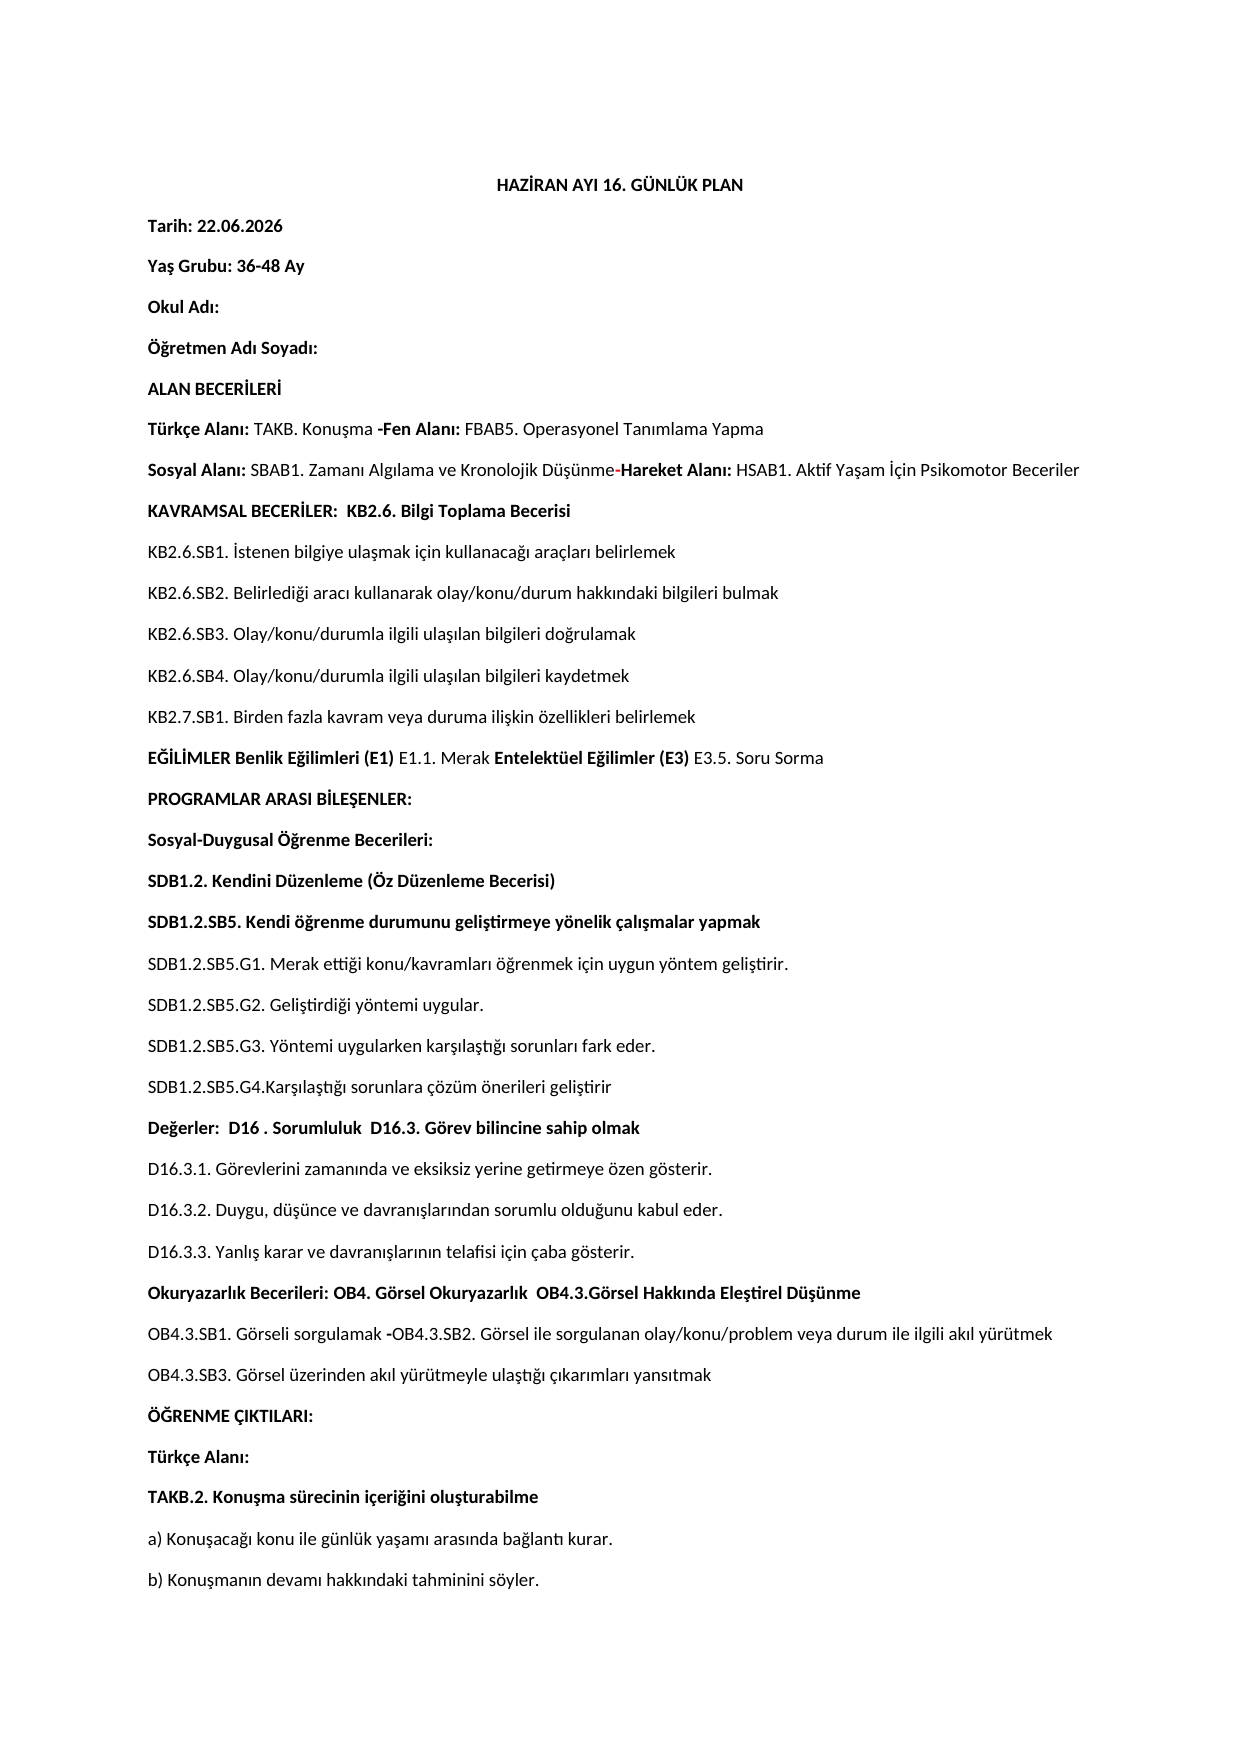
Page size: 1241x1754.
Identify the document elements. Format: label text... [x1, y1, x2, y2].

text Tarih: 22.06.2026 [148, 214, 1093, 237]
text ALAN BECERİLERİ [148, 377, 1093, 399]
text OB4.3.SB3. Görsel üzerinden akıl yürütmeyle ulaştığı çıkarımları yansıtmak [148, 1363, 1093, 1386]
text Sosyal Alanı: SBAB1. Zamanı Algılama ve Kronolojik Düşünme-Hareket Alanı: HSAB1. Aktif Yaşam İçin Psikomotor Beceriler [148, 458, 1093, 481]
text Türkçe Alanı: [148, 1445, 1093, 1468]
text b) Konuşmanın devamı hakkındaki tahminini söyler. [148, 1568, 1093, 1591]
text KAVRAMSAL BECERİLER: KB2.6. Bilgi Toplama Becerisi [148, 499, 1093, 522]
text PROGRAMLAR ARASI BİLEŞENLER: [148, 787, 1093, 810]
text Okul Adı: [148, 295, 1093, 318]
text Yaş Grubu: 36-48 Ay [148, 254, 1093, 277]
text KB2.6.SB3. Olay/konu/durumla ilgili ulaşılan bilgileri doğrulamak [148, 622, 1093, 645]
text ÖĞRENME ÇIKTILARI: [148, 1404, 1093, 1427]
text SDB1.2. Kendini Düzenleme (Öz Düzenleme Becerisi) [148, 869, 1093, 892]
text Öğretmen Adı Soyadı: [148, 336, 1093, 359]
text KB2.6.SB1. İstenen bilgiye ulaşmak için kullanacağı araçları belirlemek [148, 540, 1093, 563]
text Sosyal-Duygusal Öğrenme Becerileri: [148, 828, 1093, 851]
text SDB1.2.SB5.G4.Karşılaştığı sorunlara çözüm önerileri geliştirir [148, 1076, 1093, 1099]
text TAKB.2. Konuşma sürecinin içeriğini oluşturabilme [148, 1486, 1093, 1509]
text a) Konuşacağı konu ile günlük yaşamı arasında bağlantı kurar. [148, 1527, 1093, 1550]
text D16.3.3. Yanlış karar ve davranışlarının telafisi için çaba gösterir. [148, 1240, 1093, 1263]
text Okuryazarlık Becerileri: OB4. Görsel Okuryazarlık OB4.3.Görsel Hakkında Eleştirel Düşünme [148, 1281, 1093, 1304]
text HAZİRAN AYI 16. GÜNLÜK PLAN [148, 173, 1093, 196]
text KB2.6.SB2. Belirlediği aracı kullanarak olay/konu/durum hakkındaki bilgileri bulmak [148, 581, 1093, 604]
text EĞİLİMLER Benlik Eğilimleri (E1) E1.1. Merak Entelektüel Eğilimler (E3) E3.5. Soru Sorma [148, 747, 1093, 769]
text SDB1.2.SB5.G1. Merak ettiği konu/kavramları öğrenmek için uygun yöntem geliştirir. [148, 952, 1093, 974]
text OB4.3.SB1. Görseli sorgulamak -OB4.3.SB2. Görsel ile sorgulanan olay/konu/problem veya durum ile ilgili akıl yürütmek [148, 1322, 1093, 1345]
text D16.3.2. Duygu, düşünce ve davranışlarından sorumlu olduğunu kabul eder. [148, 1198, 1093, 1221]
text D16.3.1. Görevlerini zamanında ve eksiksiz yerine getirmeye özen gösterir. [148, 1157, 1093, 1180]
text SDB1.2.SB5. Kendi öğrenme durumunu geliştirmeye yönelik çalışmalar yapmak [148, 910, 1093, 933]
text Türkçe Alanı: TAKB. Konuşma -Fen Alanı: FBAB5. Operasyonel Tanımlama Yapma [148, 417, 1093, 440]
text SDB1.2.SB5.G2. Geliştirdiği yöntemi uygular. [148, 993, 1093, 1016]
text KB2.7.SB1. Birden fazla kavram veya duruma ilişkin özellikleri belirlemek [148, 705, 1093, 728]
text SDB1.2.SB5.G3. Yöntemi uygularken karşılaştığı sorunları fark eder. [148, 1034, 1093, 1057]
text KB2.6.SB4. Olay/konu/durumla ilgili ulaşılan bilgileri kaydetmek [148, 664, 1093, 687]
text Değerler: D16 . Sorumluluk D16.3. Görev bilincine sahip olmak [148, 1116, 1093, 1139]
